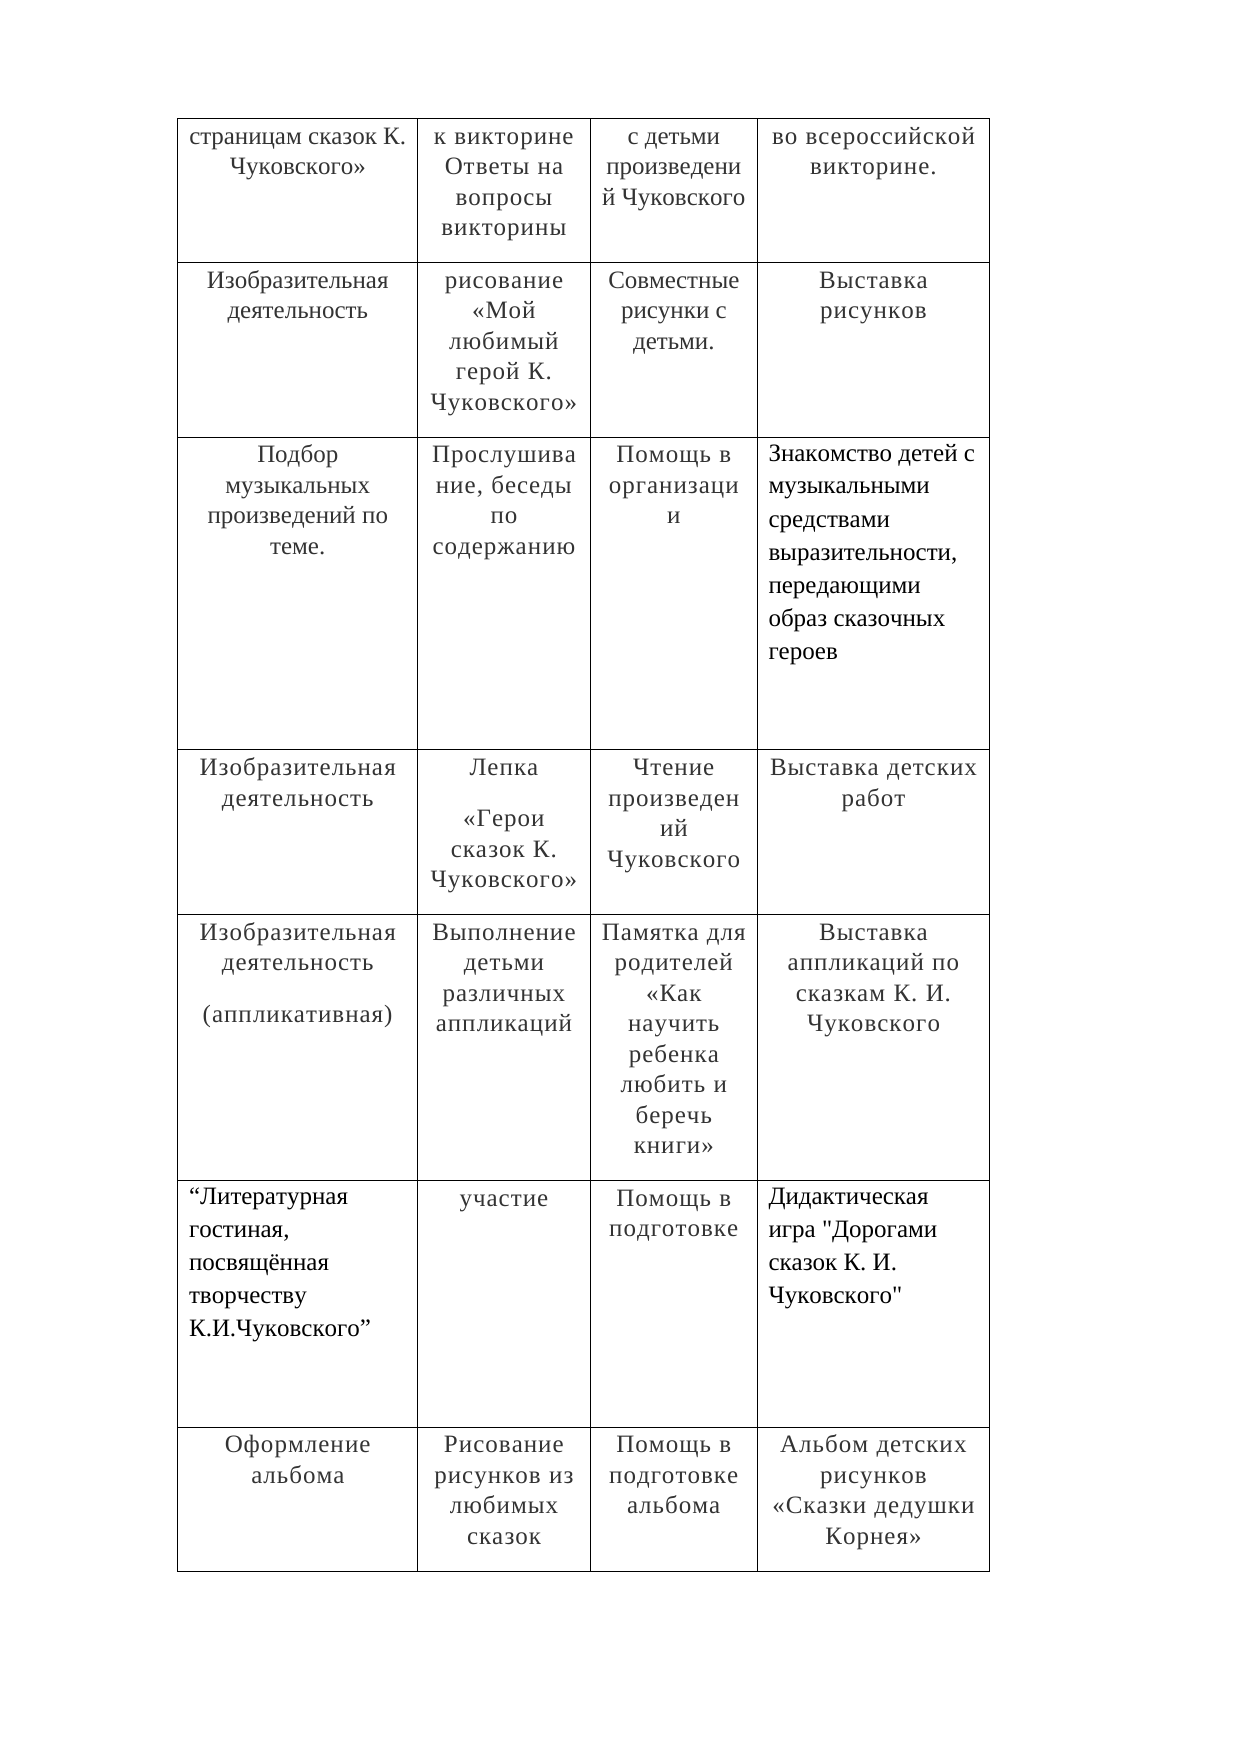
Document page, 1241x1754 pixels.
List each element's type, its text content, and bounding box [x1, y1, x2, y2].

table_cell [418, 119, 590, 262]
table_cell Дидактическая игра "Дорогами сказок К. И. Чуковского" [758, 1181, 989, 1427]
table_cell Знакомство детей с музыкальными средствами выразительности, передающими образ сказочных героев [758, 438, 989, 749]
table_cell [758, 119, 989, 262]
table_cell Изобразительная деятельность [178, 263, 417, 437]
table_cell Совместные рисунки с детьми. [591, 263, 757, 437]
table_cell Изобразительная деятельность (аппликативная) [178, 915, 417, 1180]
table_cell Изобразительная деятельность [178, 750, 417, 914]
table_cell Помощь в организации [591, 438, 757, 749]
table_cell Подбор музыкальных произведений по теме. [178, 438, 417, 749]
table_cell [591, 119, 757, 262]
table_cell “Литературная гостиная, посвящённая творчеству К.И.Чуковского” [178, 1181, 417, 1427]
table_cell Выполнение детьми различных аппликаций [418, 915, 590, 1180]
table_cell Лепка «Герои сказок К. Чуковского» [418, 750, 590, 914]
table_cell рисование «Мой любимый герой К. Чуковского» [418, 263, 590, 437]
table_cell Помощь в подготовке [591, 1181, 757, 1427]
table_cell Выставка аппликаций по сказкам К. И. Чуковского [758, 915, 989, 1180]
table_cell Выставка детских работ [758, 750, 989, 914]
table_cell Помощь в подготовке альбома [591, 1428, 757, 1571]
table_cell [178, 119, 417, 262]
table_cell участие [418, 1181, 590, 1427]
table_cell Чтение произведений Чуковского [591, 750, 757, 914]
table_cell Прослушивание, беседы по содержанию [418, 438, 590, 749]
table_cell Памятка для родителей «Как научить ребенка любить и беречь книги» [591, 915, 757, 1180]
table_cell Рисование рисунков из любимых сказок [418, 1428, 590, 1571]
table_cell Выставка рисунков [758, 263, 989, 437]
table_cell Альбом детских рисунков «Сказки дедушки Корнея» [758, 1428, 989, 1571]
table_cell Оформление альбома [178, 1428, 417, 1571]
